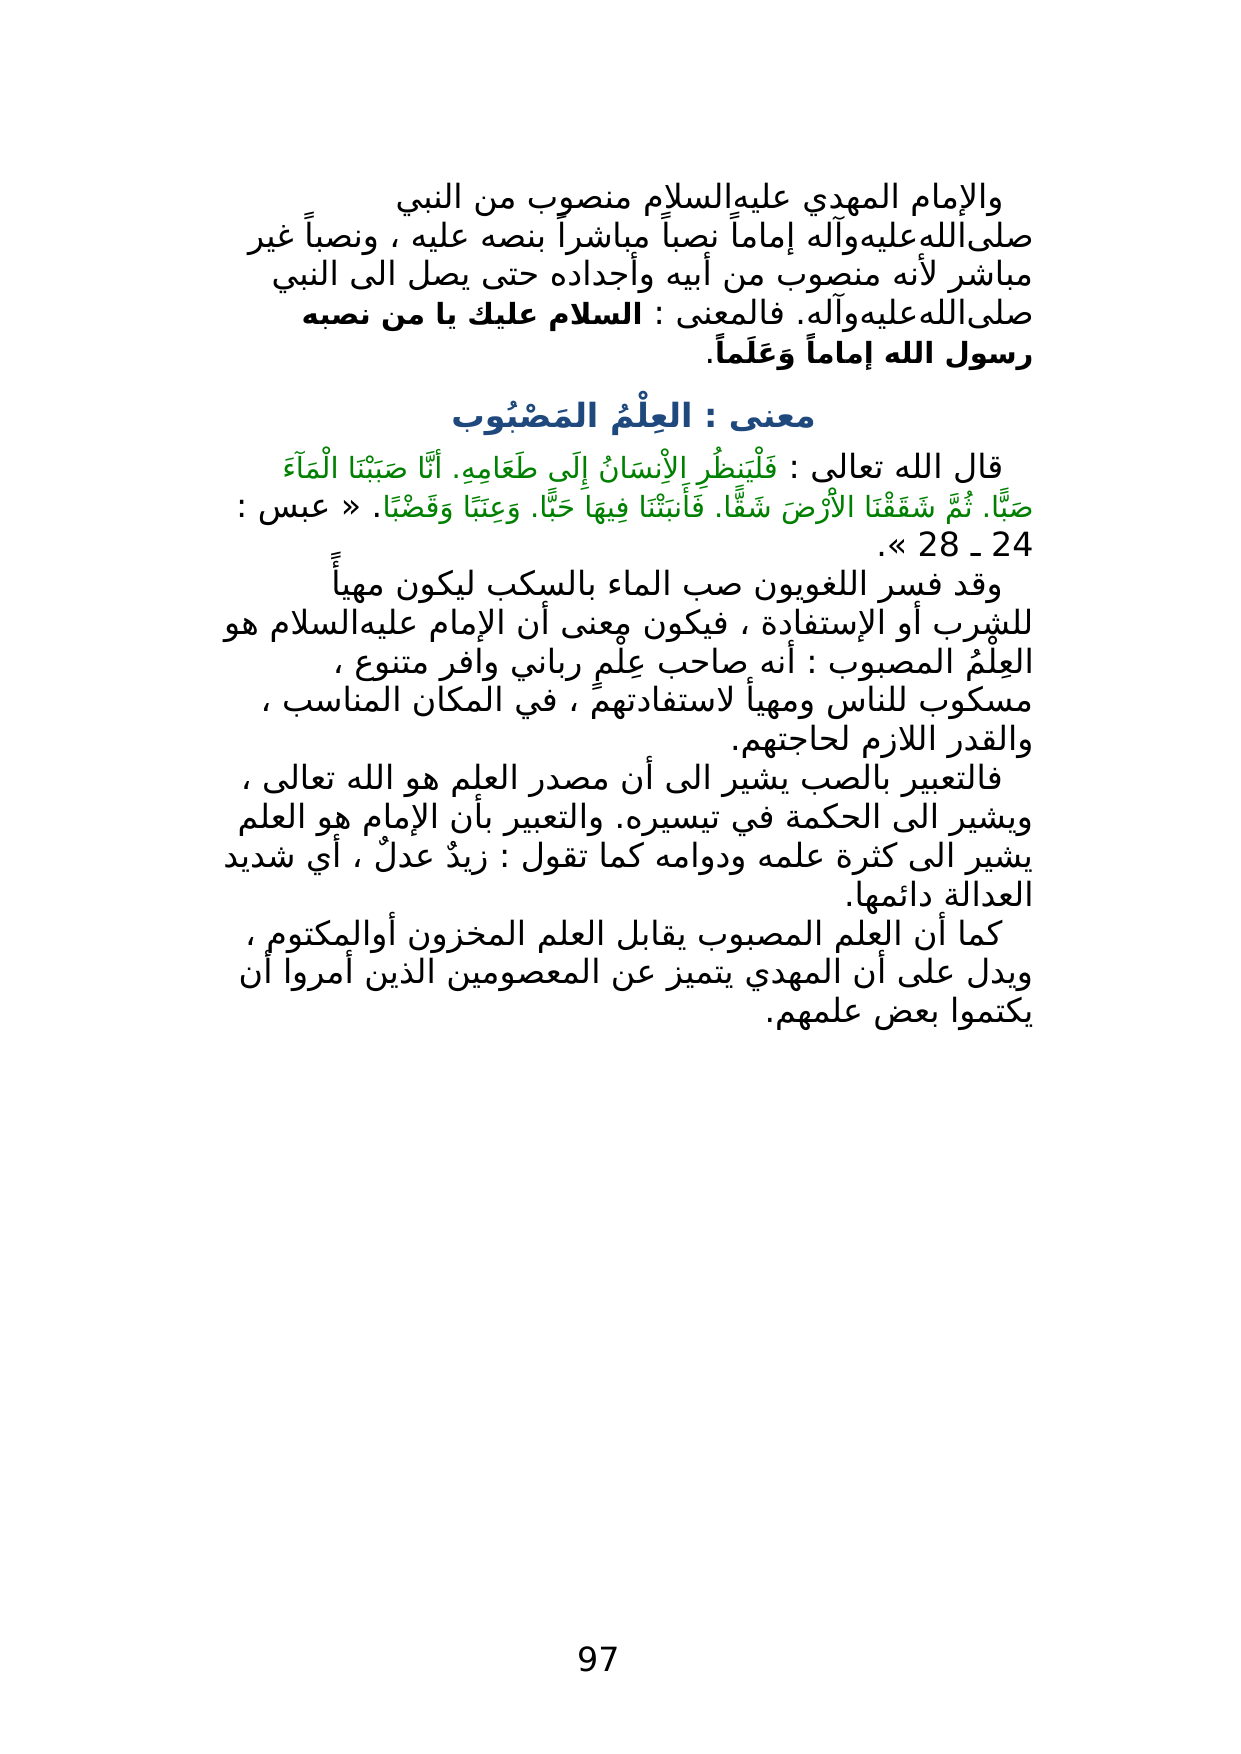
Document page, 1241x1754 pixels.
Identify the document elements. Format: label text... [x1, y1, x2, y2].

text فالتعبير بالصب يشير الى أن مصدر العلم هو الله تعالى ، ويشير الى الحكمة في تيسيره. والتعبير بأن الإمام هو العلم يشير الى كثرة علمه ودوامه كما تقول : زيدٌ عدلٌ ، أي شديد العدالة دائمها. [222, 759, 1033, 914]
text والإمام المهدي عليه‌السلام منصوب من النبي صلى‌الله‌عليه‌وآله إماماً نصباً مباشراً بنصه عليه ، ونصباً غير مباشر لأنه منصوب من أبيه وأجداده حتى يصل الى النبي صلى‌الله‌عليه‌وآله. فالمعنى : السلام عليك يا من نصبه رسول الله إماماً وَعَلَماً. [222, 177, 1033, 371]
text قال الله تعالى : فَلْيَنظُرِ الاِْنسَانُ إِلَى طَعَامِهِ. أنَّا صَبَبْنَا الْمَآءَ صَبًّا. ثُمَّ شَقَقْنَا الاَْرْضَ شَقًّا. فَأَنبَتْنَا فِيهَا حَبًّا. وَعِنَبًا وَقَضْبًا. « عبس : 24 ـ 28 ». [222, 448, 1033, 564]
text كما أن العلم المصبوب يقابل العلم المخزون أوالمكتوم ، ويدل على أن المهدي يتميز عن المعصومين الذين أمروا أن يكتموا بعض علمهم. [222, 914, 1033, 1031]
text وقد فسر اللغويون صب الماء بالسكب ليكون مهيأً للشرب أو الإستفادة ، فيكون معنى أن الإمام عليه‌السلام هو العِلْمُ المصبوب : أنه صاحب عِلْمٍ رباني وافر متنوع ، مسكوب للناس ومهيأ لاستفادتهم ، في المكان المناسب ، والقدر اللازم لحاجتهم. [222, 564, 1033, 759]
subtitle معنى : العِلْمُ المَصْبُوب [222, 396, 1033, 435]
